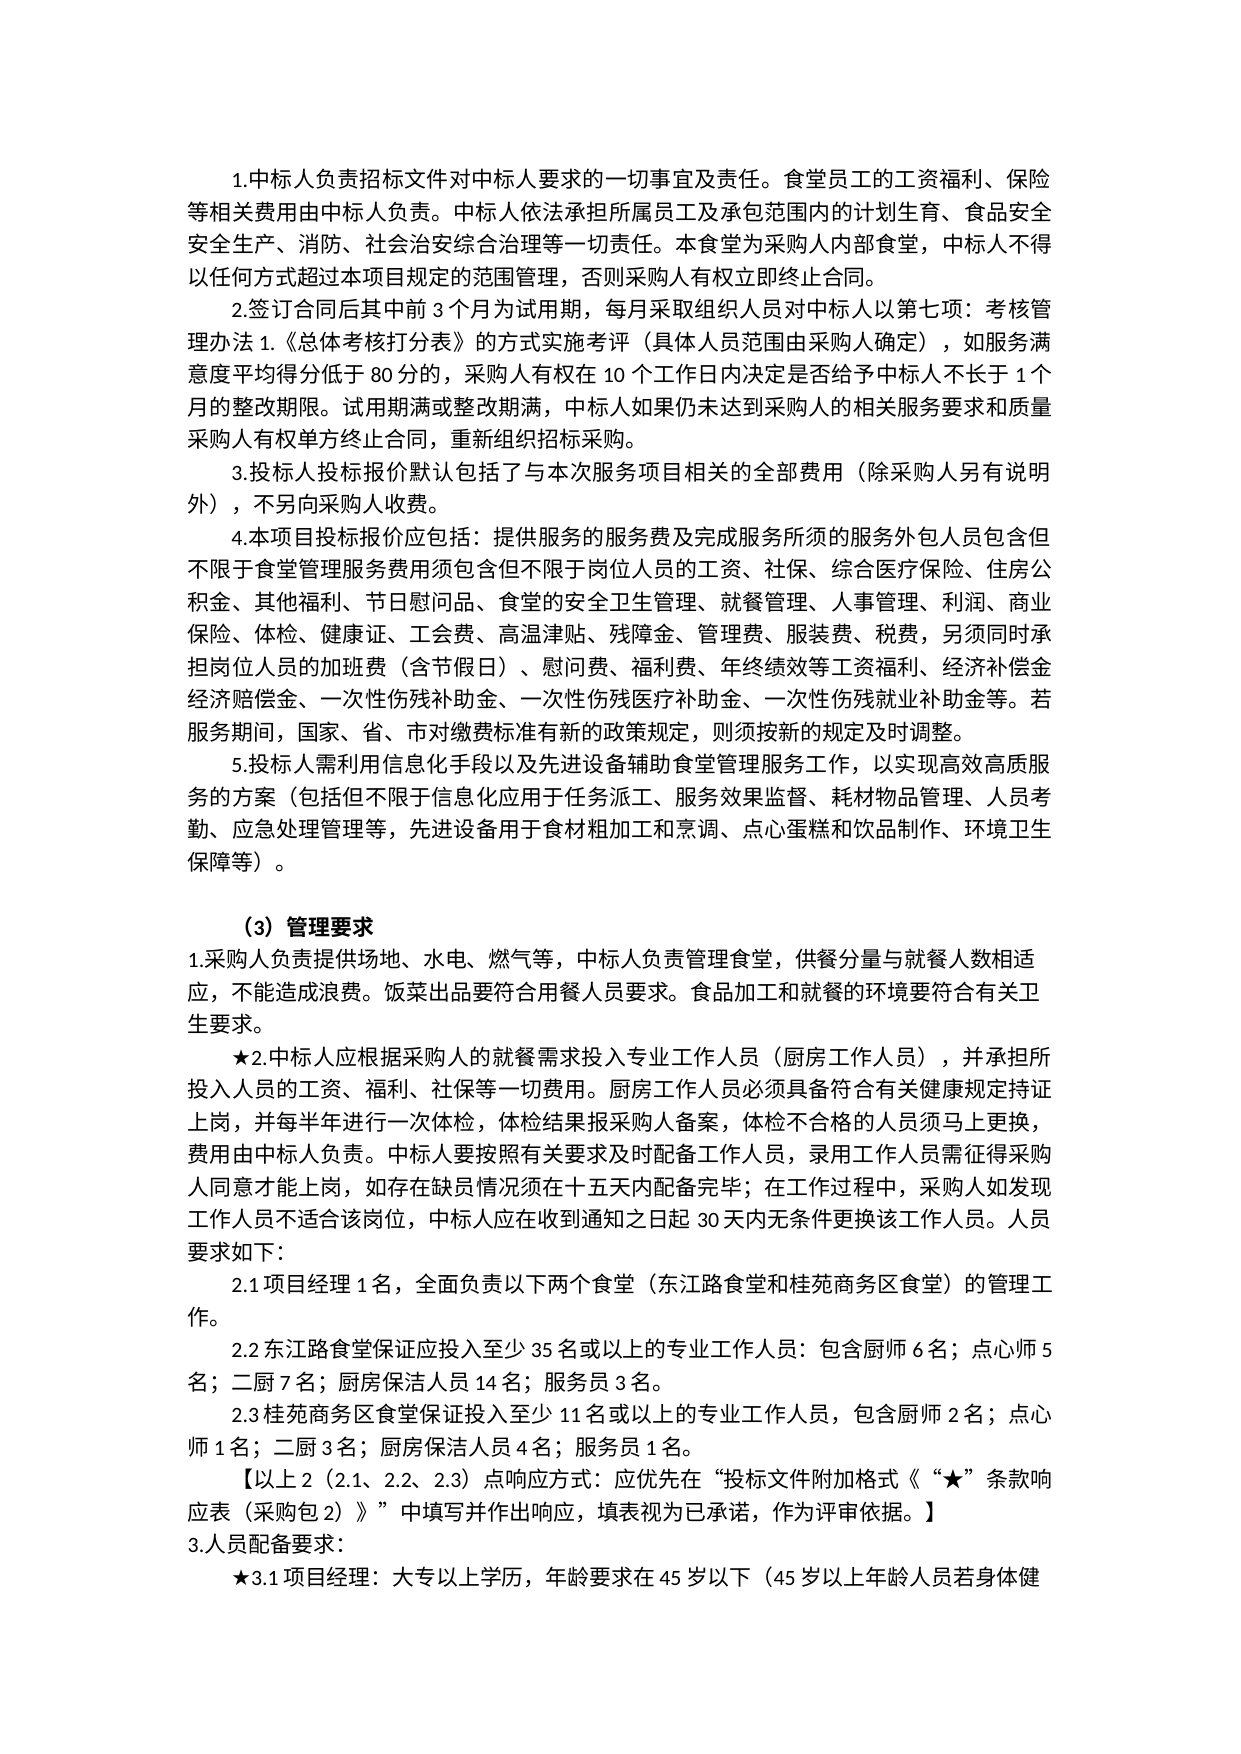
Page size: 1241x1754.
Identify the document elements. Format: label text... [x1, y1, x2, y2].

text 3.投标人投标报价默认包括了与本次服务项目相关的全部费用（除采购人另有说明外），不另向采购人收费。 [187, 454, 1053, 519]
text （3）管理要求 [187, 909, 1053, 942]
text 3.人员配备要求： [187, 1527, 1053, 1559]
text 1.采购人负责提供场地、水电、燃气等，中标人负责管理食堂，供餐分量与就餐人数相适应，不能造成浪费。饭菜出品要符合用餐人员要求。食品加工和就餐的环境要符合有关卫生要求。 [187, 942, 1053, 1039]
text ★2.中标人应根据采购人的就餐需求投入专业工作人员（厨房工作人员），并承担所投入人员的工资、福利、社保等一切费用。厨房工作人员必须具备符合有关健康规定持证上岗，并每半年进行一次体检，体检结果报采购人备案，体检不合格的人员须马上更换，费用由中标人负责。中标人要按照有关要求及时配备工作人员，录用工作人员需征得采购人同意才能上岗，如存在缺员情况须在十五天内配备完毕；在工作过程中，采购人如发现工作人员不适合该岗位，中标人应在收到通知之日起30天内无条件更换该工作人员。人员要求如下： [187, 1039, 1053, 1267]
text 2.3桂苑商务区食堂保证投入至少11名或以上的专业工作人员，包含厨师2名；点心师1名；二厨3名；厨房保洁人员4名；服务员1名。 [187, 1397, 1053, 1462]
text 5.投标人需利用信息化手段以及先进设备辅助食堂管理服务工作，以实现高效高质服务的方案（包括但不限于信息化应用于任务派工、服务效果监督、耗材物品管理、人员考勤、应急处理管理等，先进设备用于食材粗加工和烹调、点心蛋糕和饮品制作、环境卫生保障等）。 [187, 747, 1053, 877]
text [187, 1559, 1053, 1592]
text 2.2东江路食堂保证应投入至少35名或以上的专业工作人员：包含厨师6名；点心师5名；二厨7名；厨房保洁人员14名；服务员3名。 [187, 1332, 1053, 1397]
text 4.本项目投标报价应包括：提供服务的服务费及完成服务所须的服务外包人员包含但不限于食堂管理服务费用须包含但不限于岗位人员的工资、社保、综合医疗保险、住房公积金、其他福利、节日慰问品、食堂的安全卫生管理、就餐管理、人事管理、利润、商业保险、体检、健康证、工会费、高温津贴、残障金、管理费、服装费、税费，另须同时承担岗位人员的加班费（含节假日）、慰问费、福利费、年终绩效等工资福利、经济补偿金、经济赔偿金、一次性伤残补助金、一次性伤残医疗补助金、一次性伤残就业补助金等。若服务期间，国家、省、市对缴费标准有新的政策规定，则须按新的规定及时调整。 [187, 519, 1053, 747]
text 2.签订合同后其中前3个月为试用期，每月采取组织人员对中标人以第七项：考核管理办法1.《总体考核打分表》的方式实施考评（具体人员范围由采购人确定），如服务满意度平均得分低于80分的，采购人有权在10 个工作日内决定是否给予中标人不长于1个月的整改期限。试用期满或整改期满，中标人如果仍未达到采购人的相关服务要求和质量，采购人有权单方终止合同，重新组织招标采购。 [187, 292, 1053, 454]
text 1.中标人负责招标文件对中标人要求的一切事宜及责任。食堂员工的工资福利、保险等相关费用由中标人负责。中标人依法承担所属员工及承包范围内的计划生育、食品安全、安全生产、消防、社会治安综合治理等一切责任。本食堂为采购人内部食堂，中标人不得以任何方式超过本项目规定的范围管理，否则采购人有权立即终止合同。 [187, 162, 1053, 292]
text 【以上2（2.1、2.2、2.3）点响应方式：应优先在“投标文件附加格式《“★”条款响应表（采购包2）》”中填写并作出响应，填表视为已承诺，作为评审依据。】 [187, 1462, 1053, 1527]
text 2.1项目经理1名，全面负责以下两个食堂（东江路食堂和桂苑商务区食堂）的管理工作。 [187, 1267, 1053, 1332]
